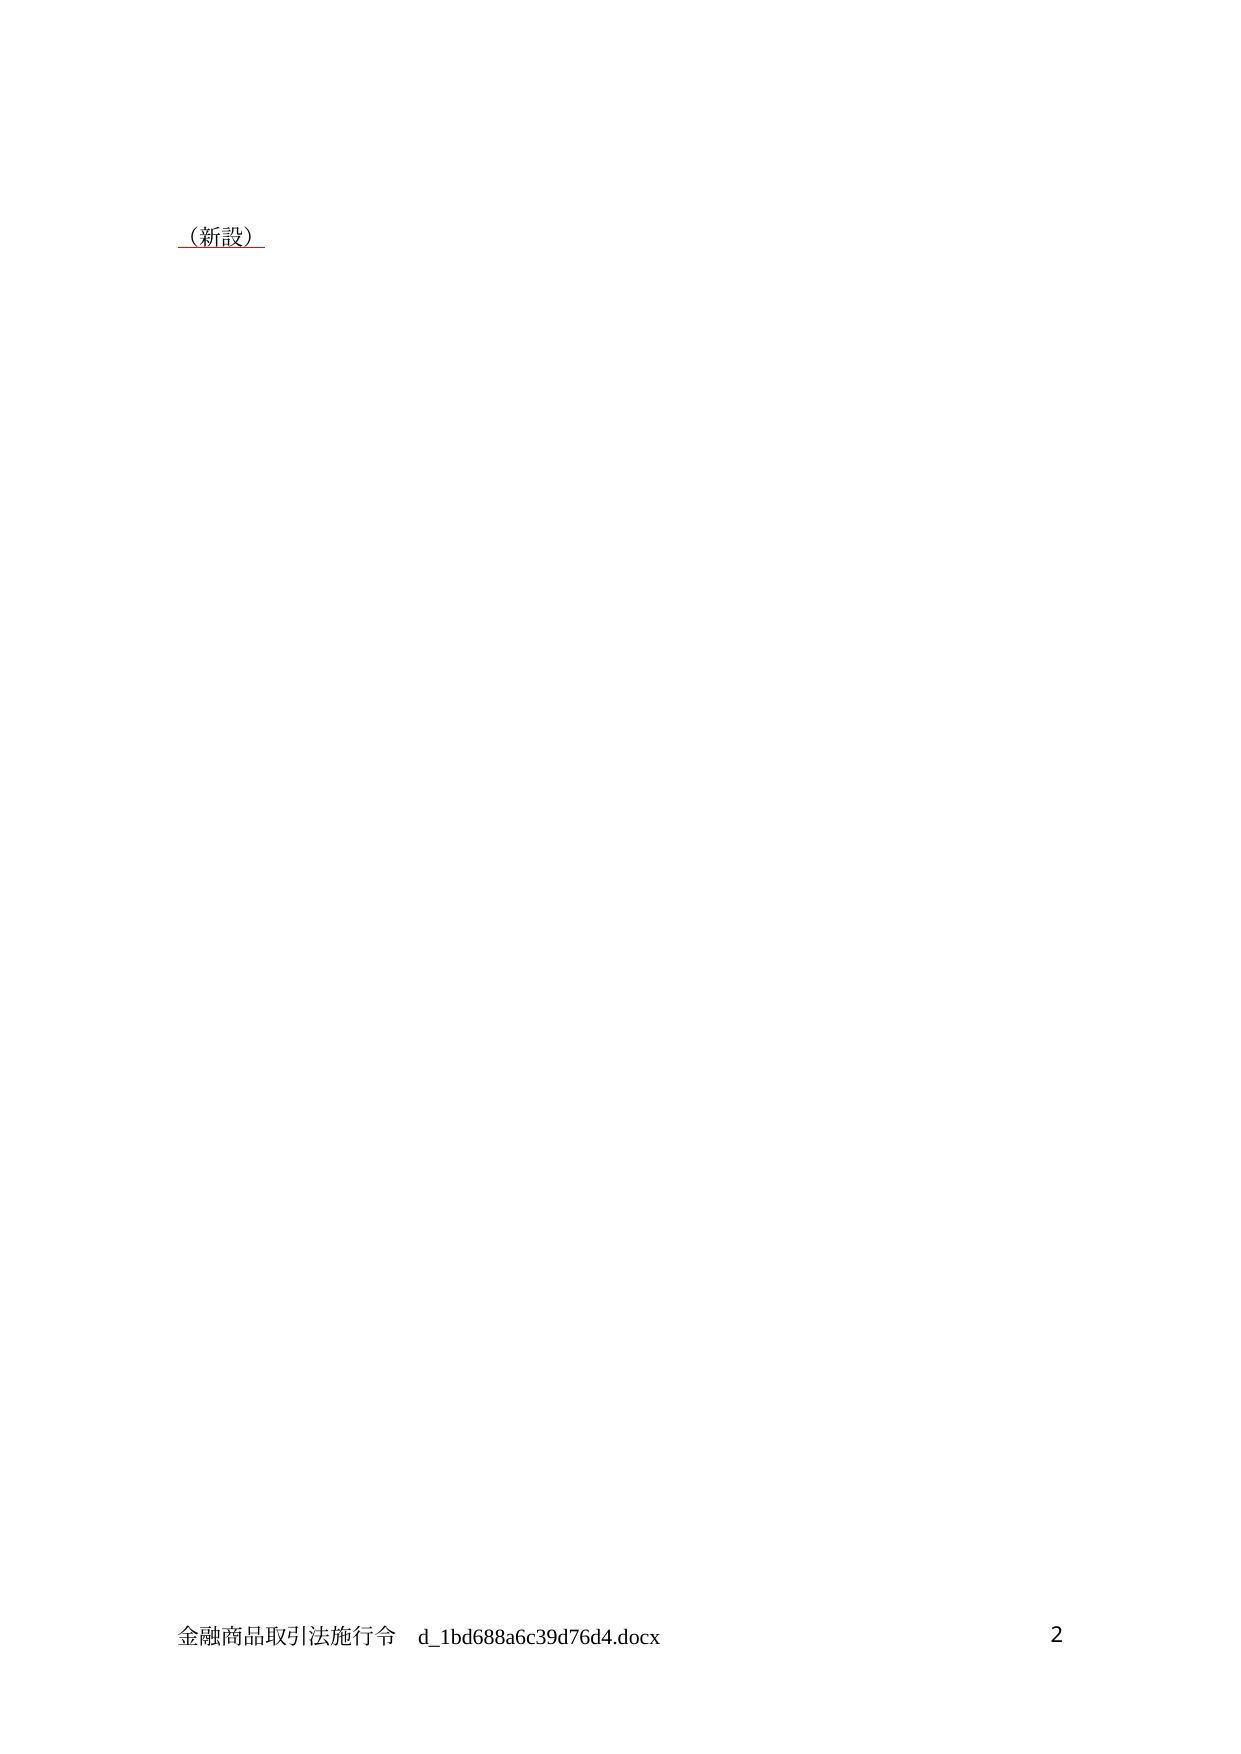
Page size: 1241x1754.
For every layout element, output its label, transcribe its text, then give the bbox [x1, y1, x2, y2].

text （新設） [177, 217, 1063, 254]
